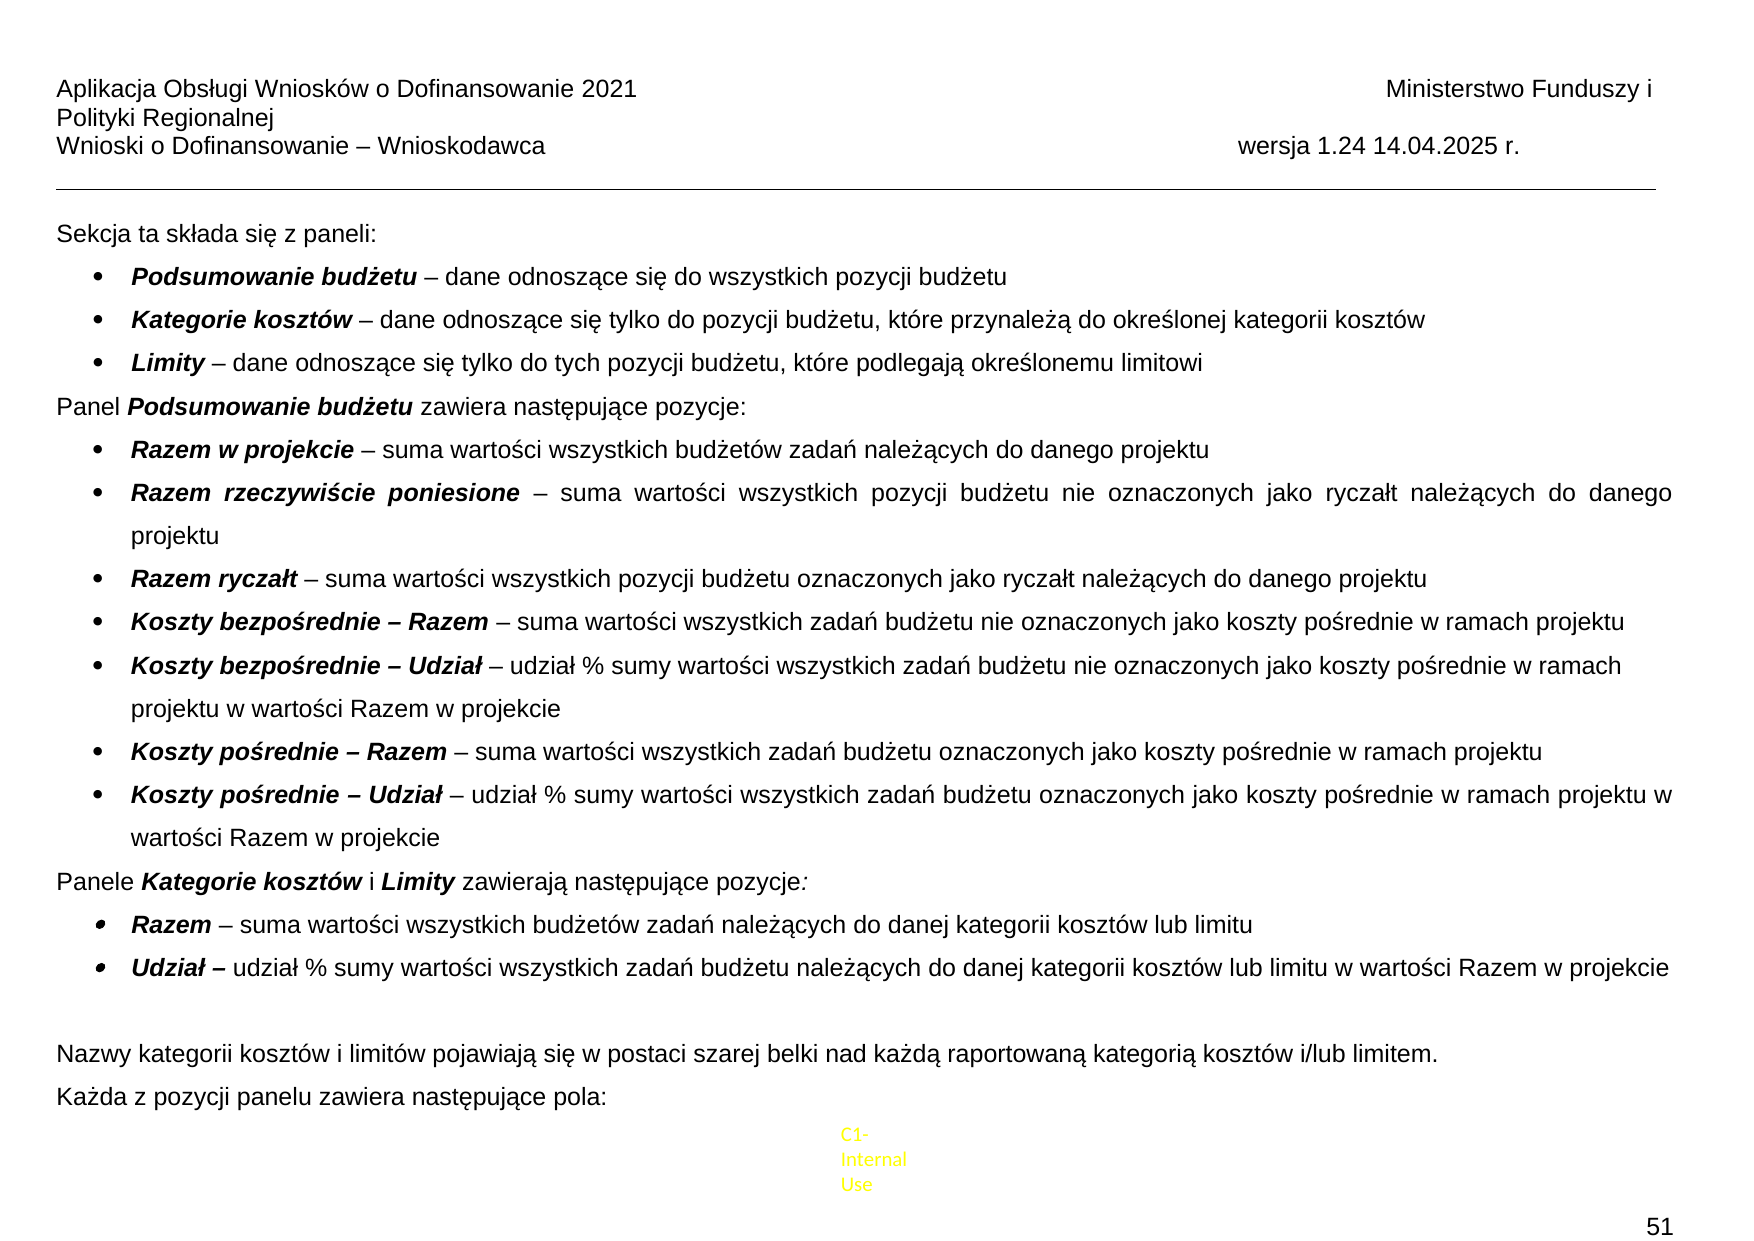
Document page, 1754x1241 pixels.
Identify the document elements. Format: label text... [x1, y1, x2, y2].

list Razem rzeczywiście poniesione – suma wartości wszystkich pozycji budżetu nie oznaczonych jako ryczałt należących do danego projektu [93, 478, 1674, 550]
list Razem – suma wartości wszystkich budżetów zadań należących do danej kategorii kosztów lub limitu [94, 910, 1674, 938]
list Koszty pośrednie – Razem – suma wartości wszystkich zadań budżetu oznaczonych jako koszty pośrednie w ramach projektu [93, 737, 1674, 766]
list Limity – dane odnoszące się tylko do tych pozycji budżetu, które podlegają określonemu limitowi [94, 348, 1674, 377]
text Sekcja ta składa się z paneli: [56, 219, 1674, 247]
list Udział – udział % sumy wartości wszystkich zadań budżetu należących do danej kategorii kosztów lub limitu w wartości Razem w projekcie [94, 953, 1674, 982]
text Nazwy kategorii kosztów i limitów pojawiają się w postaci szarej belki nad każdą raportowaną kategorią kosztów i/lub limitem. [56, 1039, 1674, 1068]
text Panele Kategorie kosztów i Limity zawierają następujące pozycje: [56, 867, 1674, 895]
text Każda z pozycji panelu zawiera następujące pola: [56, 1082, 1674, 1111]
list Koszty bezpośrednie – Udział – udział % sumy wartości wszystkich zadań budżetu nie oznaczonych jako koszty pośrednie w ramach projektu w wartości Razem w projekcie [93, 651, 1674, 723]
list Koszty pośrednie – Udział – udział % sumy wartości wszystkich zadań budżetu oznaczonych jako koszty pośrednie w ramach projektu w wartości Razem w projekcie [93, 780, 1674, 852]
text Panel Podsumowanie budżetu zawiera następujące pozycje: [56, 391, 1674, 420]
list Razem w projekcie – suma wartości wszystkich budżetów zadań należących do danego projektu [93, 434, 1674, 463]
list Razem ryczałt – suma wartości wszystkich pozycji budżetu oznaczonych jako ryczałt należących do danego projektu [93, 564, 1674, 593]
list Koszty bezpośrednie – Razem – suma wartości wszystkich zadań budżetu nie oznaczonych jako koszty pośrednie w ramach projektu [93, 607, 1674, 636]
list Podsumowanie budżetu – dane odnoszące się do wszystkich pozycji budżetu [94, 262, 1674, 291]
list Kategorie kosztów – dane odnoszące się tylko do pozycji budżetu, które przynależą do określonej kategorii kosztów [94, 305, 1674, 334]
